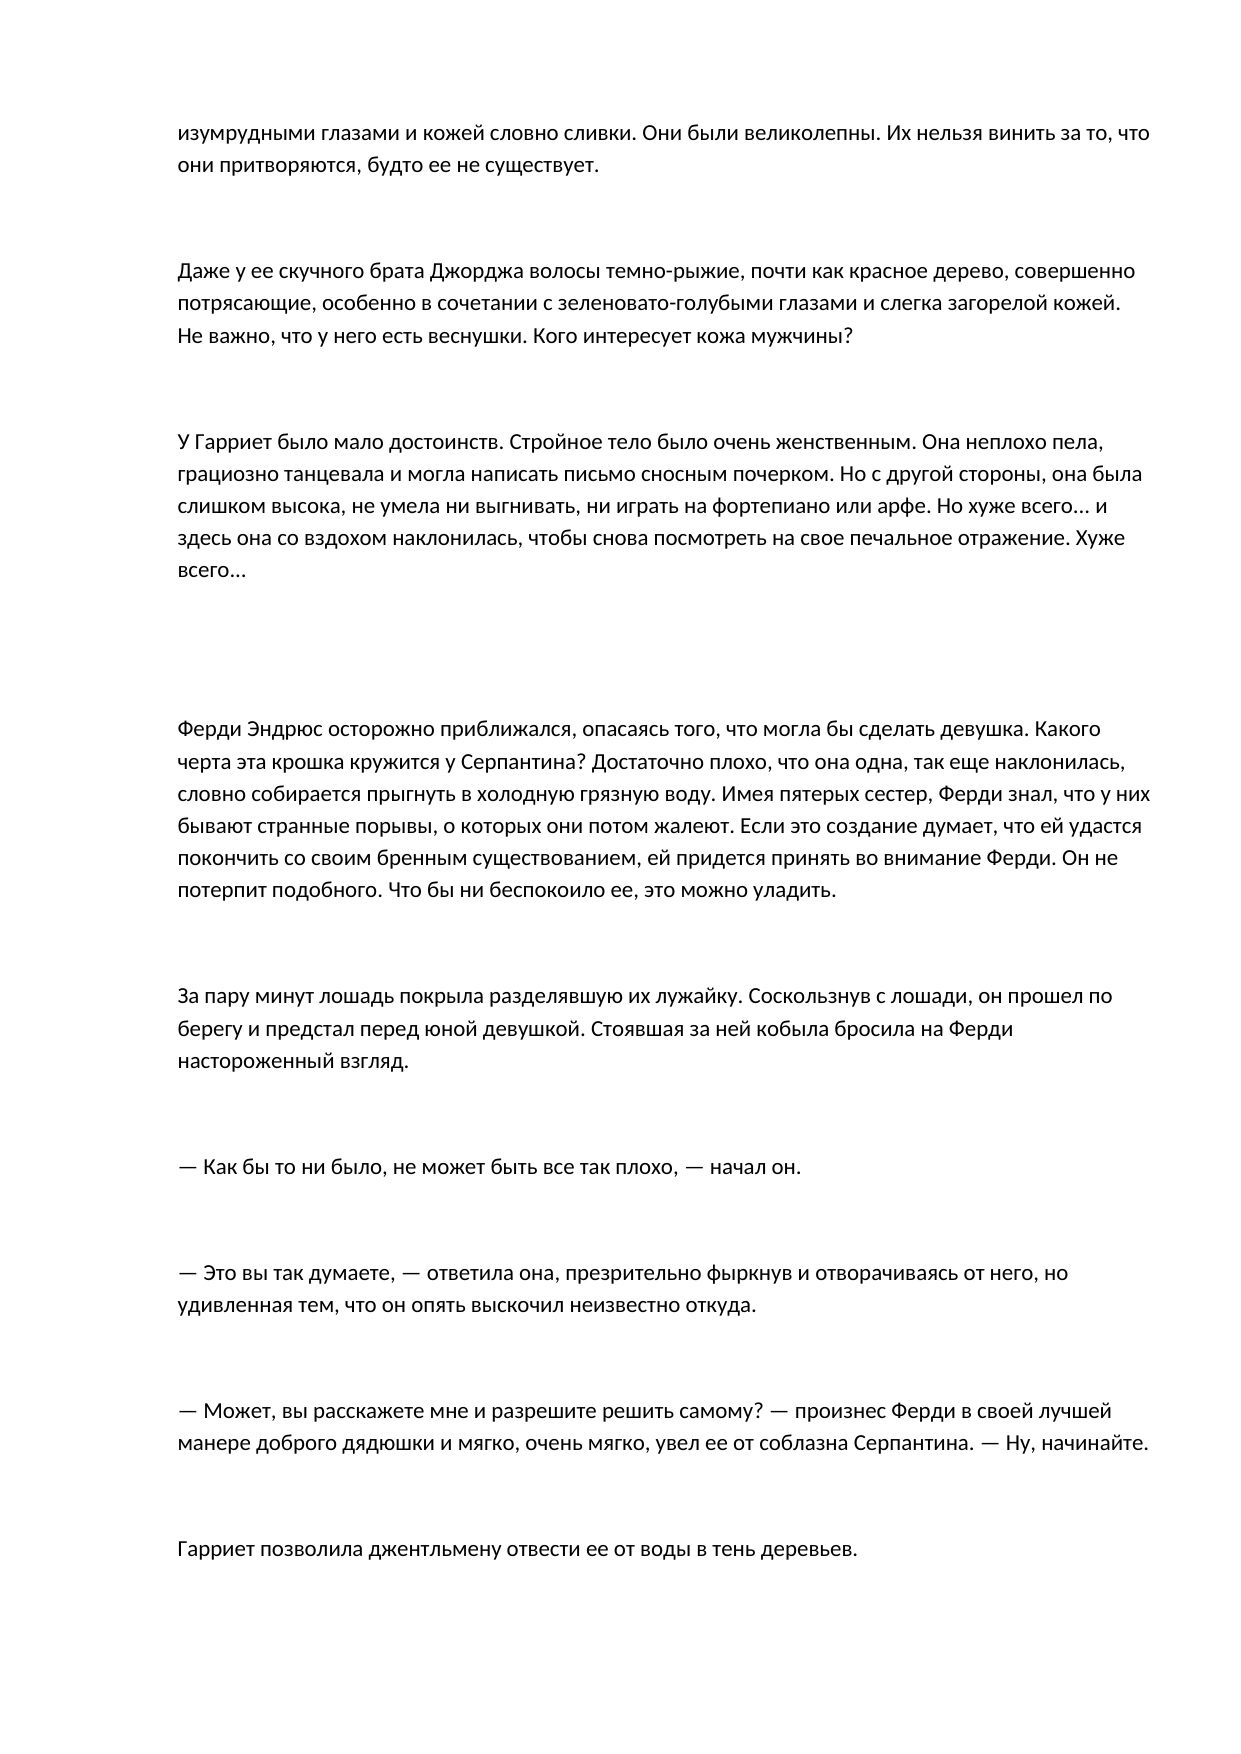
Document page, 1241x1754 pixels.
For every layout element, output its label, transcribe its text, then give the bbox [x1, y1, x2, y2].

text Гарриет позволила джентльмену отвести ее от воды в тень деревьев. [177, 1534, 1152, 1562]
text Даже у ее скучного брата Джорджа волосы темно-рыжие, почти как красное дерево, совершенно потрясающие, особенно в сочетании с зеленовато-голубыми глазами и слегка загорелой кожей. Не важно, что у него есть веснушки. Кого интересует кожа мужчины? [177, 256, 1152, 349]
text — Как бы то ни было, не может быть все так плохо, — начал он. [177, 1152, 1152, 1180]
text За пару минут лошадь покрыла разделявшую их лужайку. Соскользнув с лошади, он прошел по берегу и предстал перед юной девушкой. Стоявшая за ней кобыла бросила на Ферди настороженный взгляд. [177, 982, 1152, 1074]
text — Это вы так думаете, — ответила она, презрительно фыркнув и отворачиваясь от него, но удивленная тем, что он опять выскочил неизвестно откуда. [177, 1258, 1152, 1318]
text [177, 118, 1152, 178]
text У Гарриет было мало достоинств. Стройное тело было очень женственным. Она неплохо пела, грациозно танцевала и могла написать письмо сносным почерком. Но с другой стороны, она была слишком высока, не умела ни выгнивать, ни играть на фортепиано или арфе. Но хуже всего... и здесь она со вздохом наклонилась, чтобы снова посмотреть на свое печальное отражение. Хуже всего... [177, 427, 1152, 583]
text Ферди Эндрюс осторожно приближался, опасаясь того, что могла бы сделать девушка. Какого черта эта крошка кружится у Серпантина? Достаточно плохо, что она одна, так еще наклонилась, словно собирается прыгнуть в холодную грязную воду. Имея пятерых сестер, Ферди знал, что у них бывают странные порывы, о которых они потом жалеют. Если это создание думает, что ей удастся покончить со своим бренным существованием, ей придется принять во внимание Ферди. Он не потерпит подобного. Что бы ни беспокоило ее, это можно уладить. [177, 714, 1152, 903]
text — Может, вы расскажете мне и разрешите решить самому? — произнес Ферди в своей лучшей манере доброго дядюшки и мягко, очень мягко, увел ее от соблазна Серпантина. — Ну, начинайте. [177, 1396, 1152, 1456]
